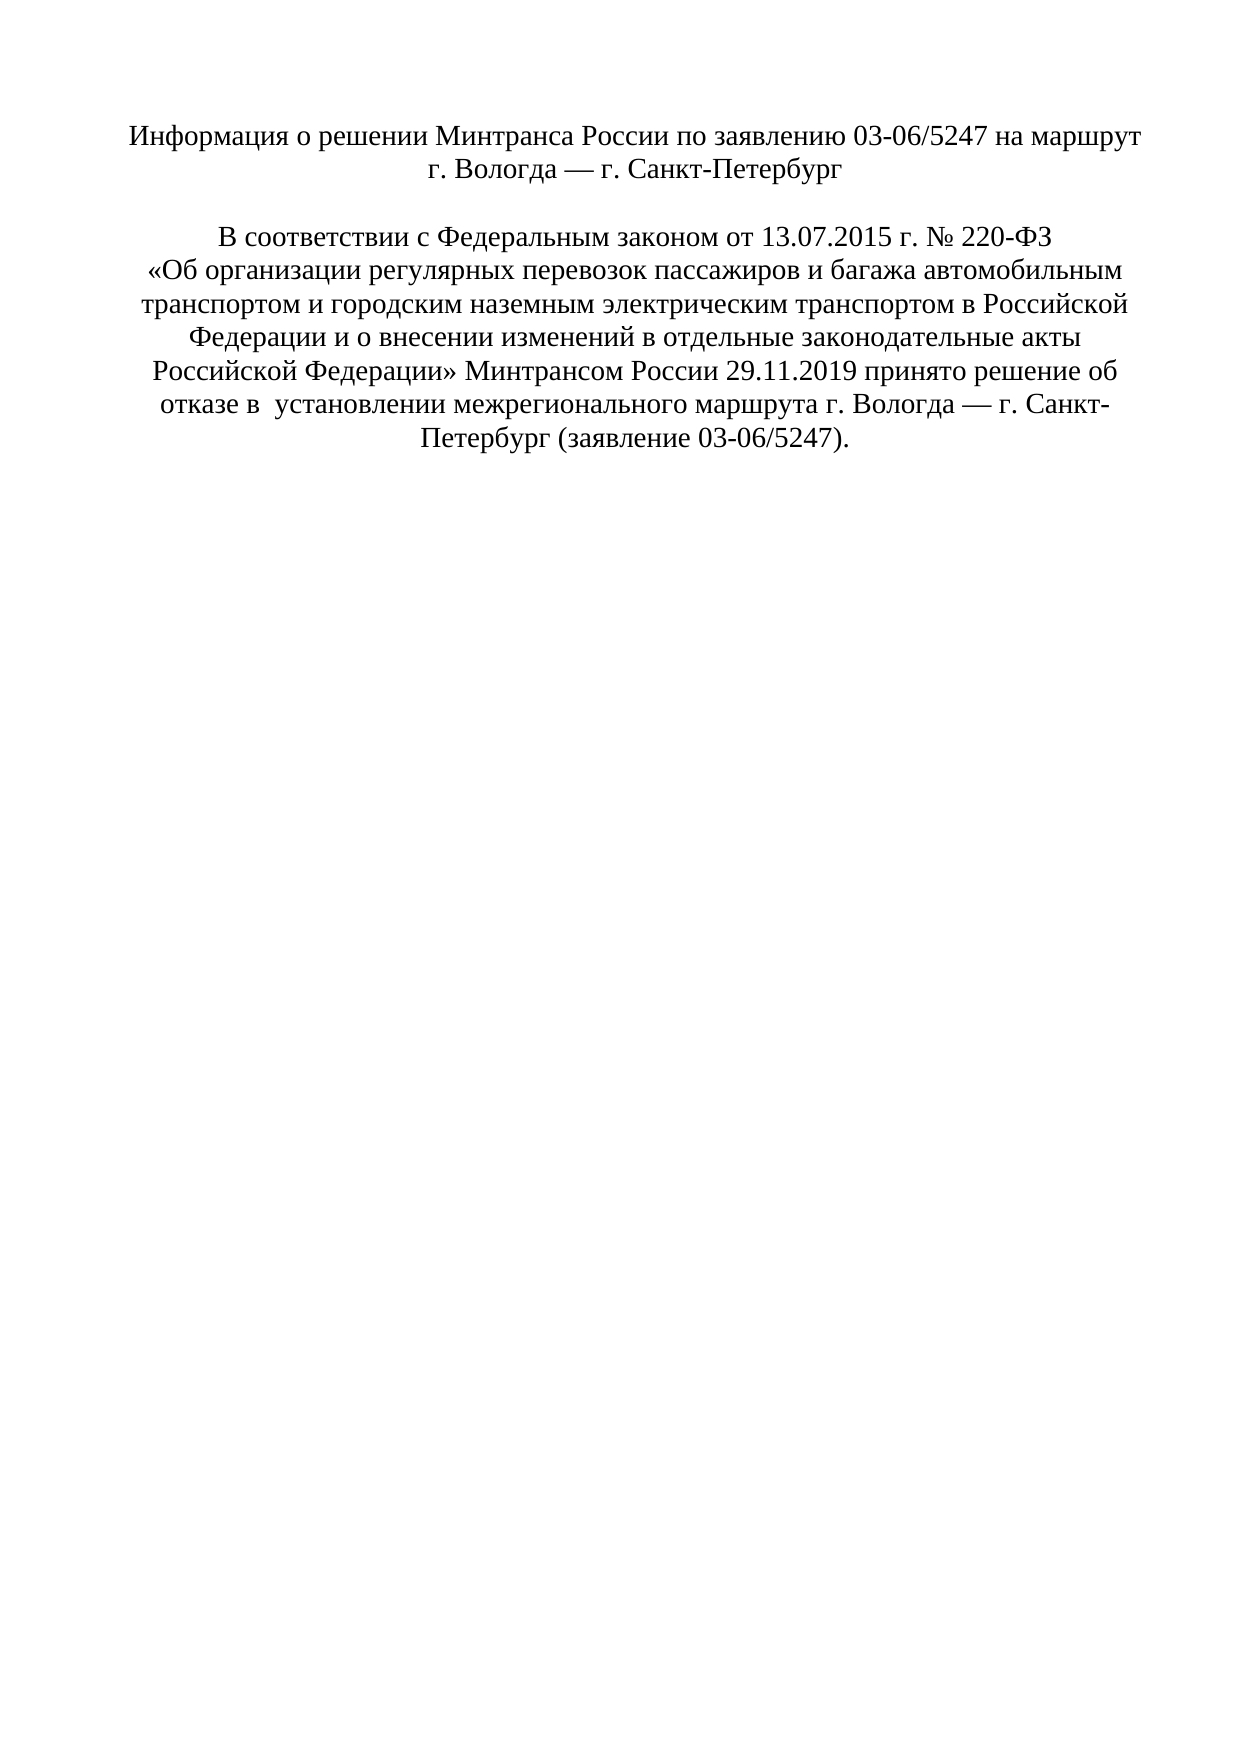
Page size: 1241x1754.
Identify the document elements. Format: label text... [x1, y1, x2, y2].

text В соответствии с Федеральным законом от 13.07.2015 г. № 220-ФЗ «Об организации регулярных перевозок пассажиров и багажа автомобильным транспортом и городским наземным электрическим транспортом в Российской Федерации и о внесении изменений в отдельные законодательные акты Российской Федерации» Минтрансом России 29.11.2019 принято решение об отказе в установлении межрегионального маршрута г. Вологда — г. Санкт-Петербург (заявление 03-06/5247). [118, 219, 1152, 453]
text Информация о решении Минтранса России по заявлению 03-06/5247 на маршрут г. Вологда — г. Санкт-Петербург [118, 118, 1152, 185]
